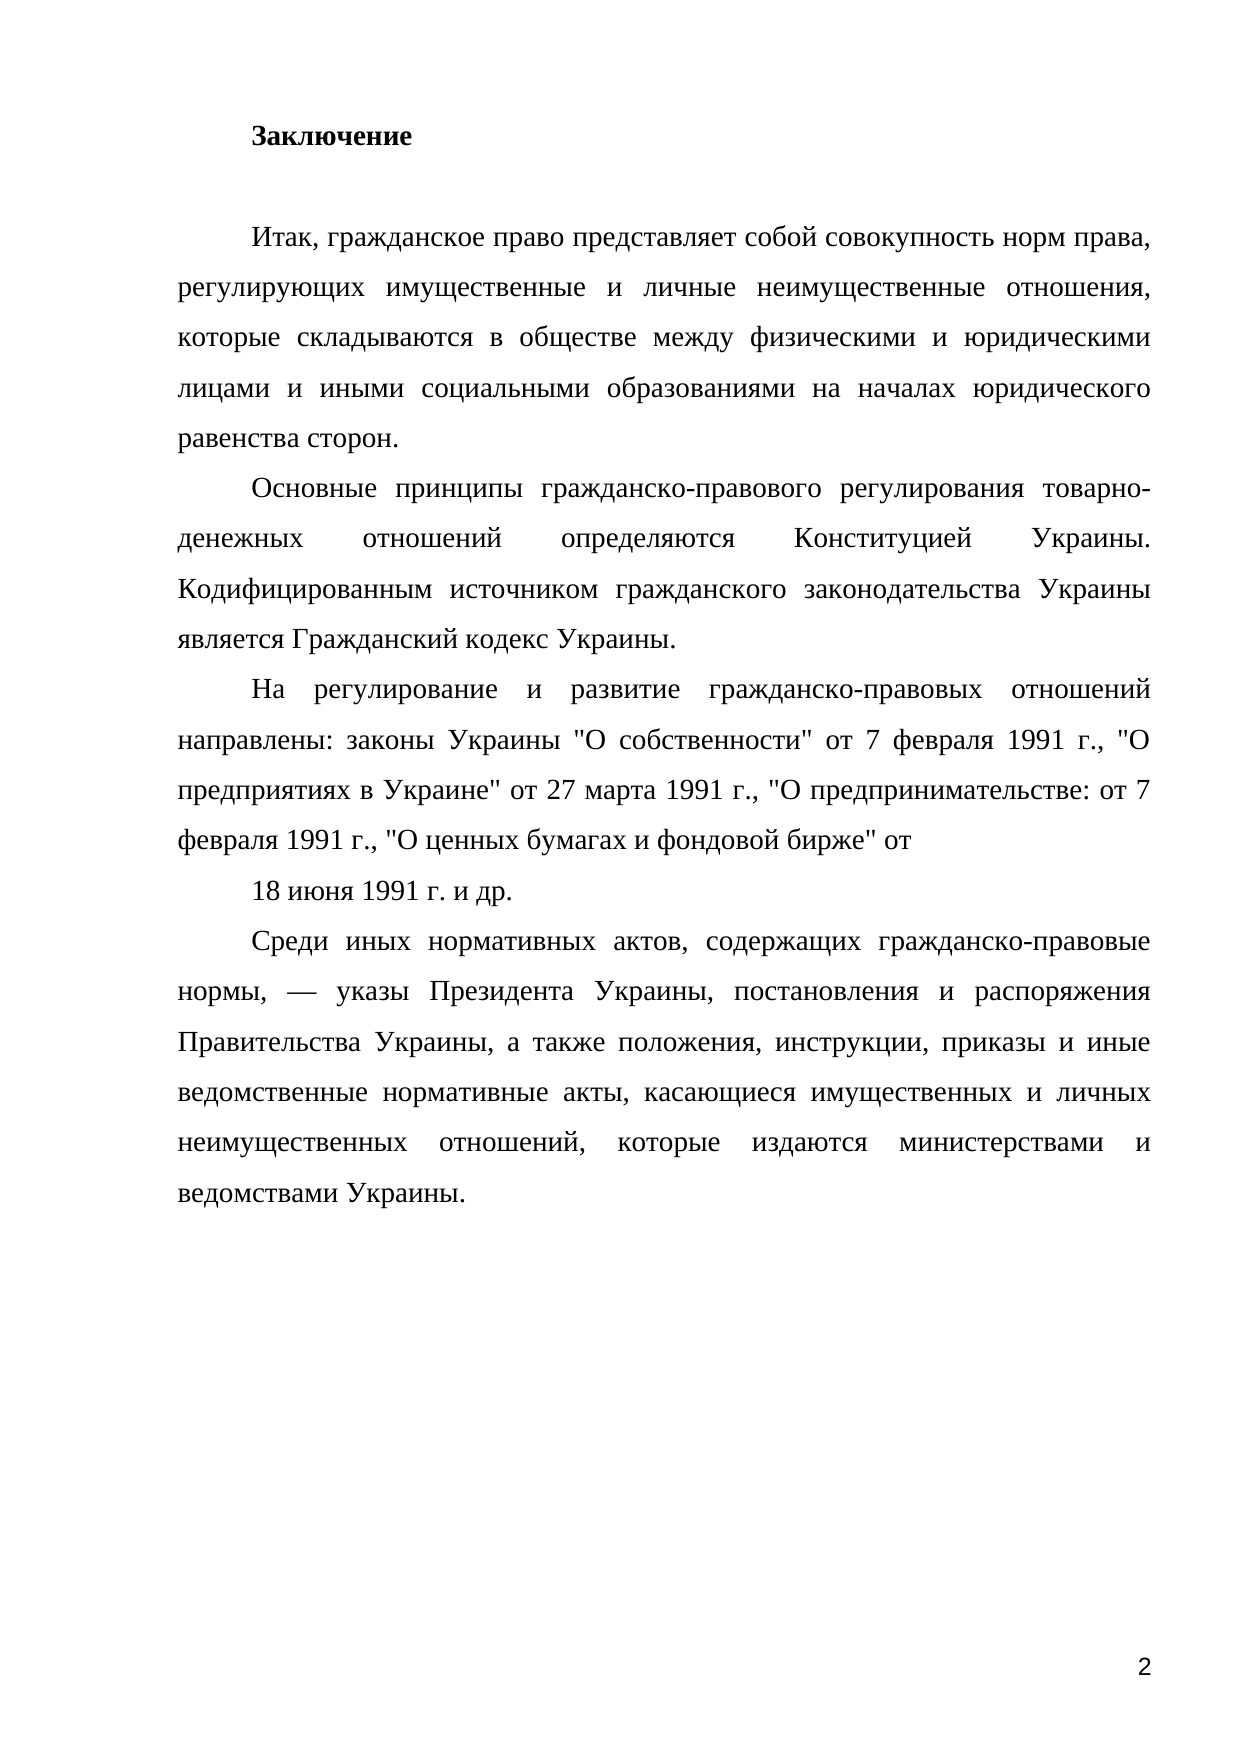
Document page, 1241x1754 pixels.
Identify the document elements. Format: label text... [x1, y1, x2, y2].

text Среди иных нормативных актов, содержащих гражданско-правовые нормы, — указы Президента Украины, постановления и распоряжения Правительства Украины, а также положения, инструкции, приказы и иные ведомственные нормативные акты, касающиеся имущественных и личных неимущественных отношений, которые издаются министерствами и ведомствами Украины. [177, 923, 1152, 1208]
text Итак, гражданское право представляет собой совокупность норм права, регулирующих имущественные и личные неимущественные отношения, которые складываются в обществе между физическими и юридическими лицами и иными социальными образованиями на началах юридического равенства сторон. [177, 219, 1152, 453]
text Заключение [177, 118, 1152, 152]
text 18 июня . и др. [177, 873, 1152, 906]
text Основные принципы гражданско-правового регулирования товарно-денежных отношений определяются Конституцией Украины. Кодифицированным источником гражданского законодательства Украины является Гражданский кодекс Украины. [177, 470, 1152, 655]
text На регулирование и развитие гражданско-правовых отношений направлены: законы Украины "О собственности" от 7 февраля ., "О предприятиях в Украине" от 27 марта ., "О предпринимательстве: от 7 февраля ., "О ценных бумагах и фондовой бирже" от [177, 672, 1152, 856]
